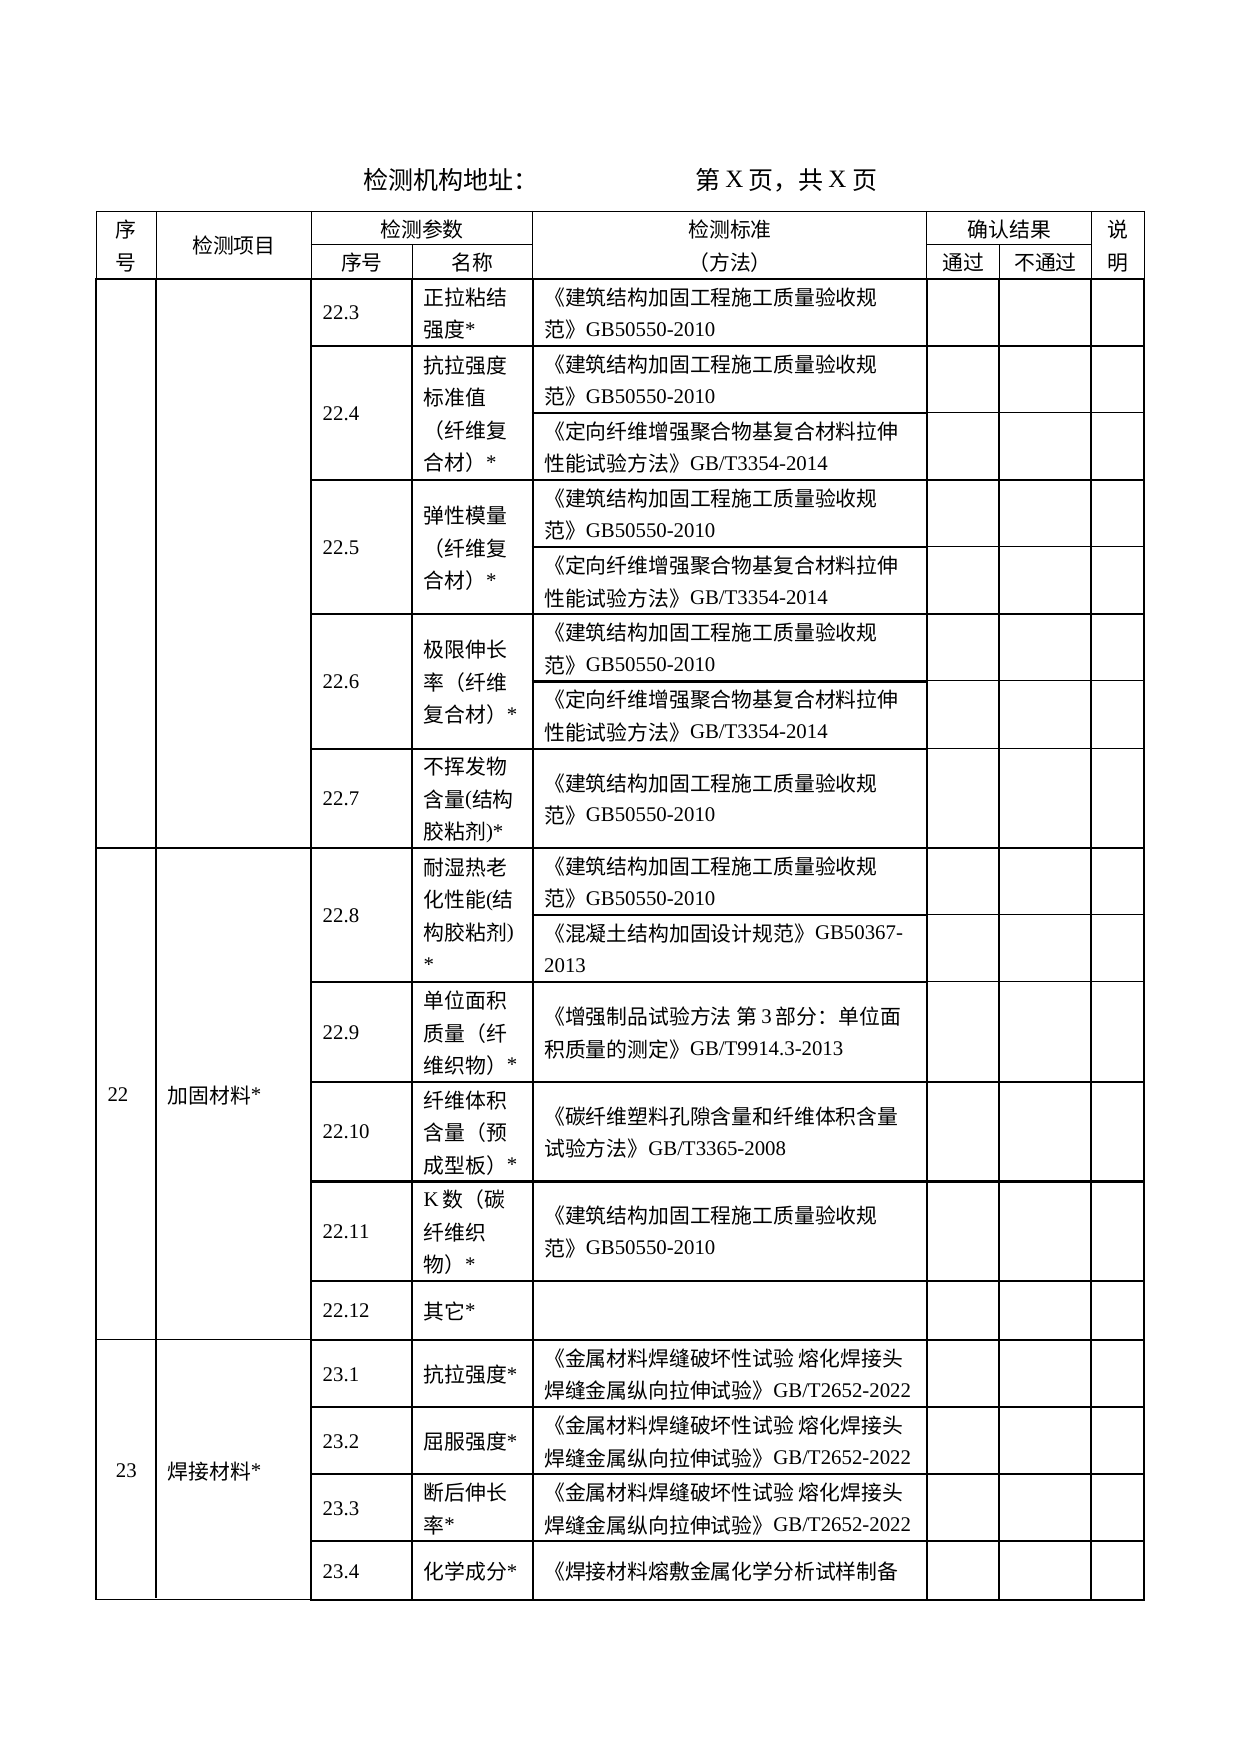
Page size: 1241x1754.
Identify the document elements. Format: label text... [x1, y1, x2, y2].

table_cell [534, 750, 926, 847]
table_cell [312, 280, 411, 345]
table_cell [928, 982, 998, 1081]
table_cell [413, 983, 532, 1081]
table_cell 检测项目 [157, 212, 311, 278]
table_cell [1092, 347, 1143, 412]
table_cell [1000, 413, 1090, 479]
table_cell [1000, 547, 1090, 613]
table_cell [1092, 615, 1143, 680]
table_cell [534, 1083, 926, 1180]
table_header 检测机构地址： 第X页，共X 页 [96, 146, 1144, 211]
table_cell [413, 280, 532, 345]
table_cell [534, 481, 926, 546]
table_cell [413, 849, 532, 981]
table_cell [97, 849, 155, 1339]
table_cell 说明 [1092, 212, 1144, 278]
table_cell 序号 [97, 212, 156, 278]
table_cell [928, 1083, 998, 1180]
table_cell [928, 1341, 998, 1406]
table_cell 检测参数 [312, 212, 532, 244]
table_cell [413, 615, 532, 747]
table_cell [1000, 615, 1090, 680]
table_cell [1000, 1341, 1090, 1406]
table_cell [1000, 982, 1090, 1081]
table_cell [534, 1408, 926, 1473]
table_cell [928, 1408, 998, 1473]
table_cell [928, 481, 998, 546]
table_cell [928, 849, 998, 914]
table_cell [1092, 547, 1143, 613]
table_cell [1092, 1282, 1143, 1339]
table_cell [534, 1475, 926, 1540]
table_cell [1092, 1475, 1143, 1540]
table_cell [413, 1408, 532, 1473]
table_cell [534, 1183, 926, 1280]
table_cell 名称 [413, 245, 532, 278]
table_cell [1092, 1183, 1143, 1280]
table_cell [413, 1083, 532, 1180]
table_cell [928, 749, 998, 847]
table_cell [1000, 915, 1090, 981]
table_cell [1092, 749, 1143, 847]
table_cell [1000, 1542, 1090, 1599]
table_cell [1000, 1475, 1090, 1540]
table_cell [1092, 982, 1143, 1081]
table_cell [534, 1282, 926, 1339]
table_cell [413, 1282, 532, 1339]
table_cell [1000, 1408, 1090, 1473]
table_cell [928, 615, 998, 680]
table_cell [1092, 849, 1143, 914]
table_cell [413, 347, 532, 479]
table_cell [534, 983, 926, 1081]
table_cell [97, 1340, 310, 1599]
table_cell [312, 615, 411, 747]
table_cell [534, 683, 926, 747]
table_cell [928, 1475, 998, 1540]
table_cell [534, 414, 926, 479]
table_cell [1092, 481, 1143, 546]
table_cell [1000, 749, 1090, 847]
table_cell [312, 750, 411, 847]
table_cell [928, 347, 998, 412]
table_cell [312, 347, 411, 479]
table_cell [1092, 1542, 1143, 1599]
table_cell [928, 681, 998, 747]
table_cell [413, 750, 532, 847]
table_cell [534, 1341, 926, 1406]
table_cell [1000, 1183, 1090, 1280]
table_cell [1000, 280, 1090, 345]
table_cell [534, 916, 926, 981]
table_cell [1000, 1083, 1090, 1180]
table_cell 通过 [927, 245, 999, 278]
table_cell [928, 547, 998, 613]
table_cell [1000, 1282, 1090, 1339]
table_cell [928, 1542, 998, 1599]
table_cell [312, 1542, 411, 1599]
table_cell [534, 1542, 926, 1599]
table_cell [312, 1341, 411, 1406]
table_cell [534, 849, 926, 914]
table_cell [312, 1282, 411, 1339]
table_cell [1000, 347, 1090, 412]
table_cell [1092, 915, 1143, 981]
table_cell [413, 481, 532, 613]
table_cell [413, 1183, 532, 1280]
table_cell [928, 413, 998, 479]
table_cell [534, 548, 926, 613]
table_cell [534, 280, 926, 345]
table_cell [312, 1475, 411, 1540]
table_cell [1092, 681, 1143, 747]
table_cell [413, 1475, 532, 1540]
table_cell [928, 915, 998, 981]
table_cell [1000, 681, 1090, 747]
table_cell 检测标准 （方法） [533, 212, 926, 278]
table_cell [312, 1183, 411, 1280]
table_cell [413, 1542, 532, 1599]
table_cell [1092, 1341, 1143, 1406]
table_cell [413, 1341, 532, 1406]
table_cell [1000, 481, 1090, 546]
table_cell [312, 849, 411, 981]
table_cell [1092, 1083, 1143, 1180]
table_cell 不通过 [1000, 245, 1091, 278]
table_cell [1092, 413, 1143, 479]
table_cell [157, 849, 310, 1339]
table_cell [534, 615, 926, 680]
table_cell 确认结果 [927, 212, 1091, 244]
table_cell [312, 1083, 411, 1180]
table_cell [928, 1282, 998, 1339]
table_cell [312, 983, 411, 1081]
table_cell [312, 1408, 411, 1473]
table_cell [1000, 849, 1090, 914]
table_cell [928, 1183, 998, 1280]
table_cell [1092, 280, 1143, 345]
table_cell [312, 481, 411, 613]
table_cell 序号 [312, 245, 412, 278]
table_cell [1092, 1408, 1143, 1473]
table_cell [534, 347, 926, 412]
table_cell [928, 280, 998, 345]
